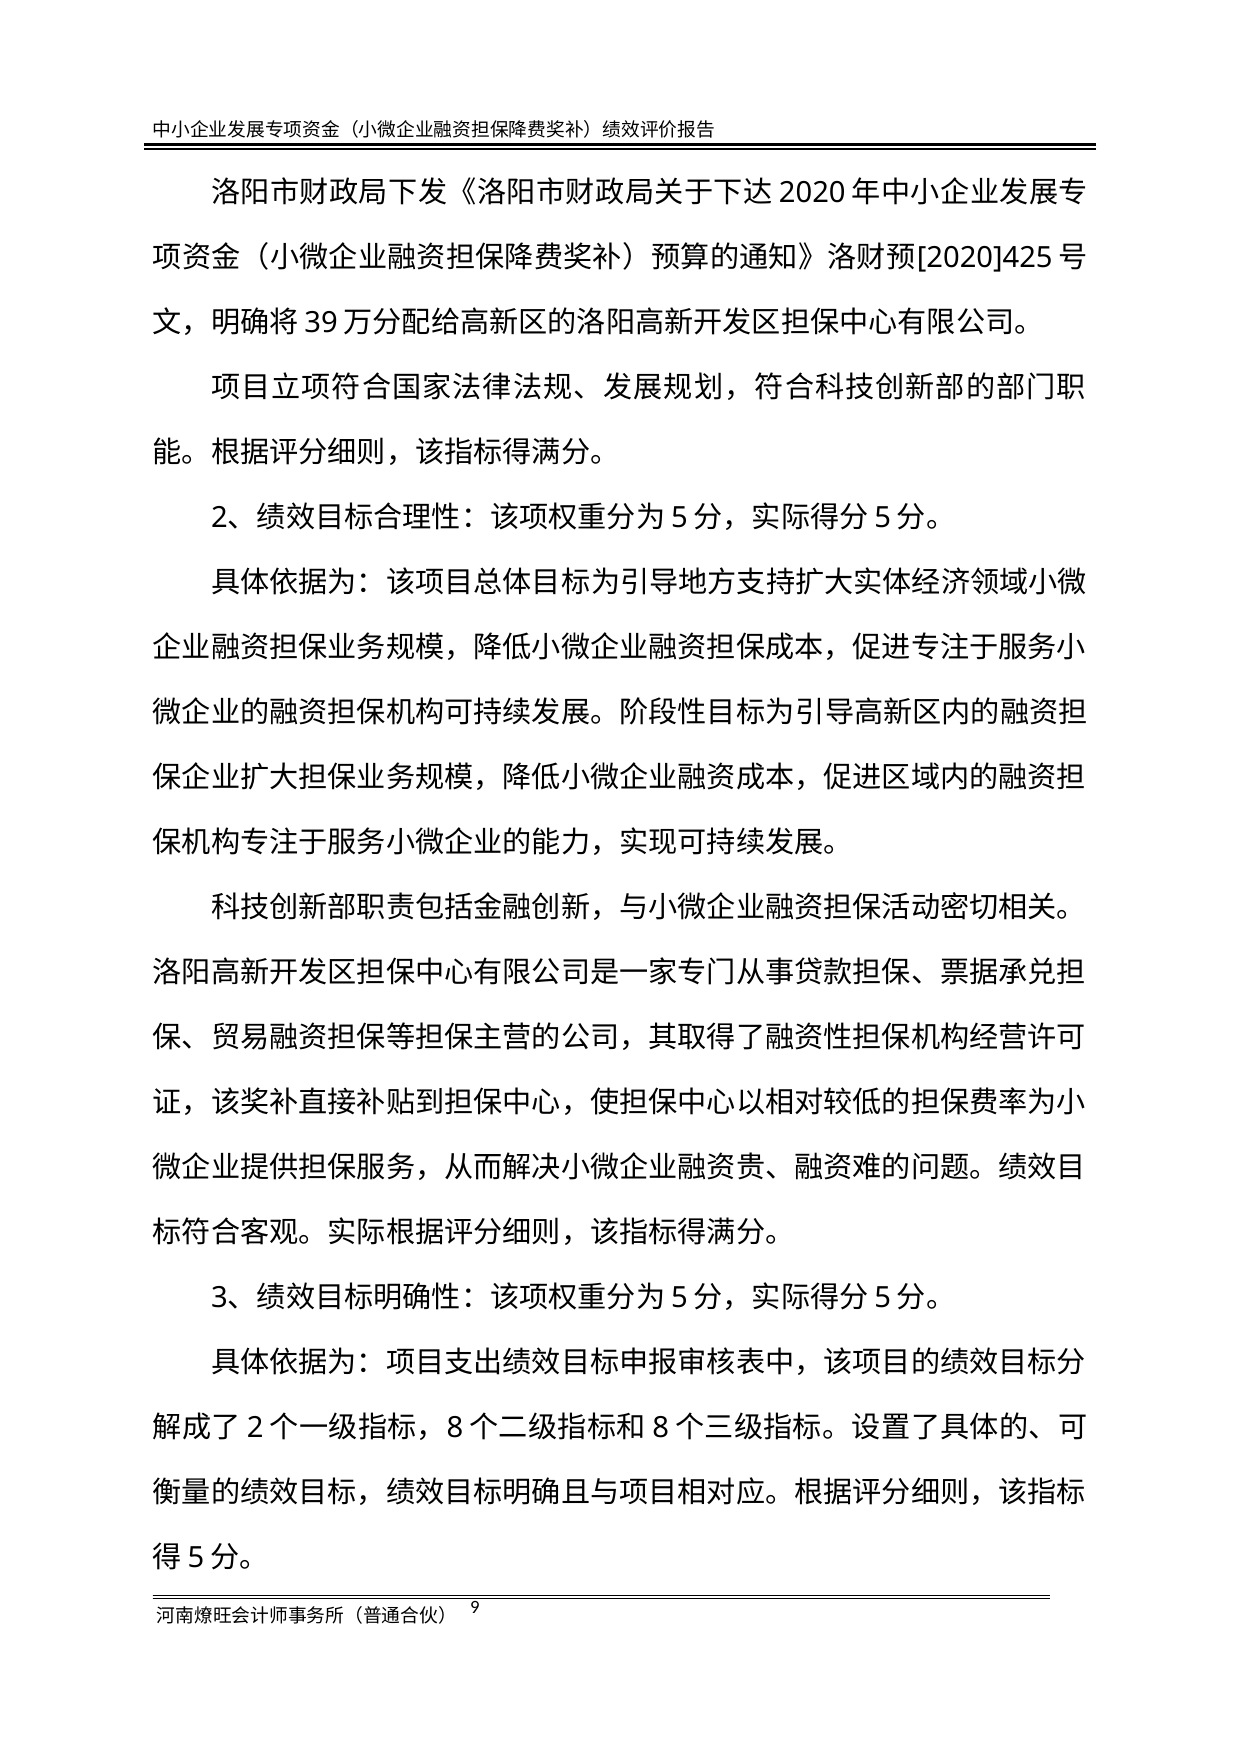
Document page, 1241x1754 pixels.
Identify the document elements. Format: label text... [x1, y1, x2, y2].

list 洛阳市财政局下发《洛阳市财政局关于下达2020年中小企业发展专项资金（小微企业融资担保降费奖补）预算的通知》洛财预[2020]425号文，明确将39万分配给高新区的洛阳高新开发区担保中心有限公司。 [152, 158, 1088, 353]
list 具体依据为：该项目总体目标为引导地方支持扩大实体经济领域小微企业融资担保业务规模，降低小微企业融资担保成本，促进专注于服务小微企业的融资担保机构可持续发展。阶段性目标为引导高新区内的融资担保企业扩大担保业务规模，降低小微企业融资成本，促进区域内的融资担保机构专注于服务小微企业的能力，实现可持续发展。 [152, 548, 1088, 873]
list 科技创新部职责包括金融创新，与小微企业融资担保活动密切相关。洛阳高新开发区担保中心有限公司是一家专门从事贷款担保、票据承兑担保、贸易融资担保等担保主营的公司，其取得了融资性担保机构经营许可证，该奖补直接补贴到担保中心，使担保中心以相对较低的担保费率为小微企业提供担保服务，从而解决小微企业融资贵、融资难的问题。绩效目标符合客观。实际根据评分细则，该指标得满分。 [152, 873, 1088, 1263]
list 绩效目标明确性：该项权重分为5分，实际得分5分。 [152, 1263, 1088, 1328]
list 项目立项符合国家法律法规、发展规划，符合科技创新部的部门职能。根据评分细则，该指标得满分。 [152, 353, 1088, 483]
list 具体依据为：项目支出绩效目标申报审核表中，该项目的绩效目标分解成了2个一级指标，8个二级指标和8个三级指标。设置了具体的、可衡量的绩效目标，绩效目标明确且与项目相对应。根据评分细则，该指标得5分。 [152, 1328, 1088, 1588]
list 绩效目标合理性：该项权重分为5分，实际得分5分。 [152, 483, 1088, 548]
